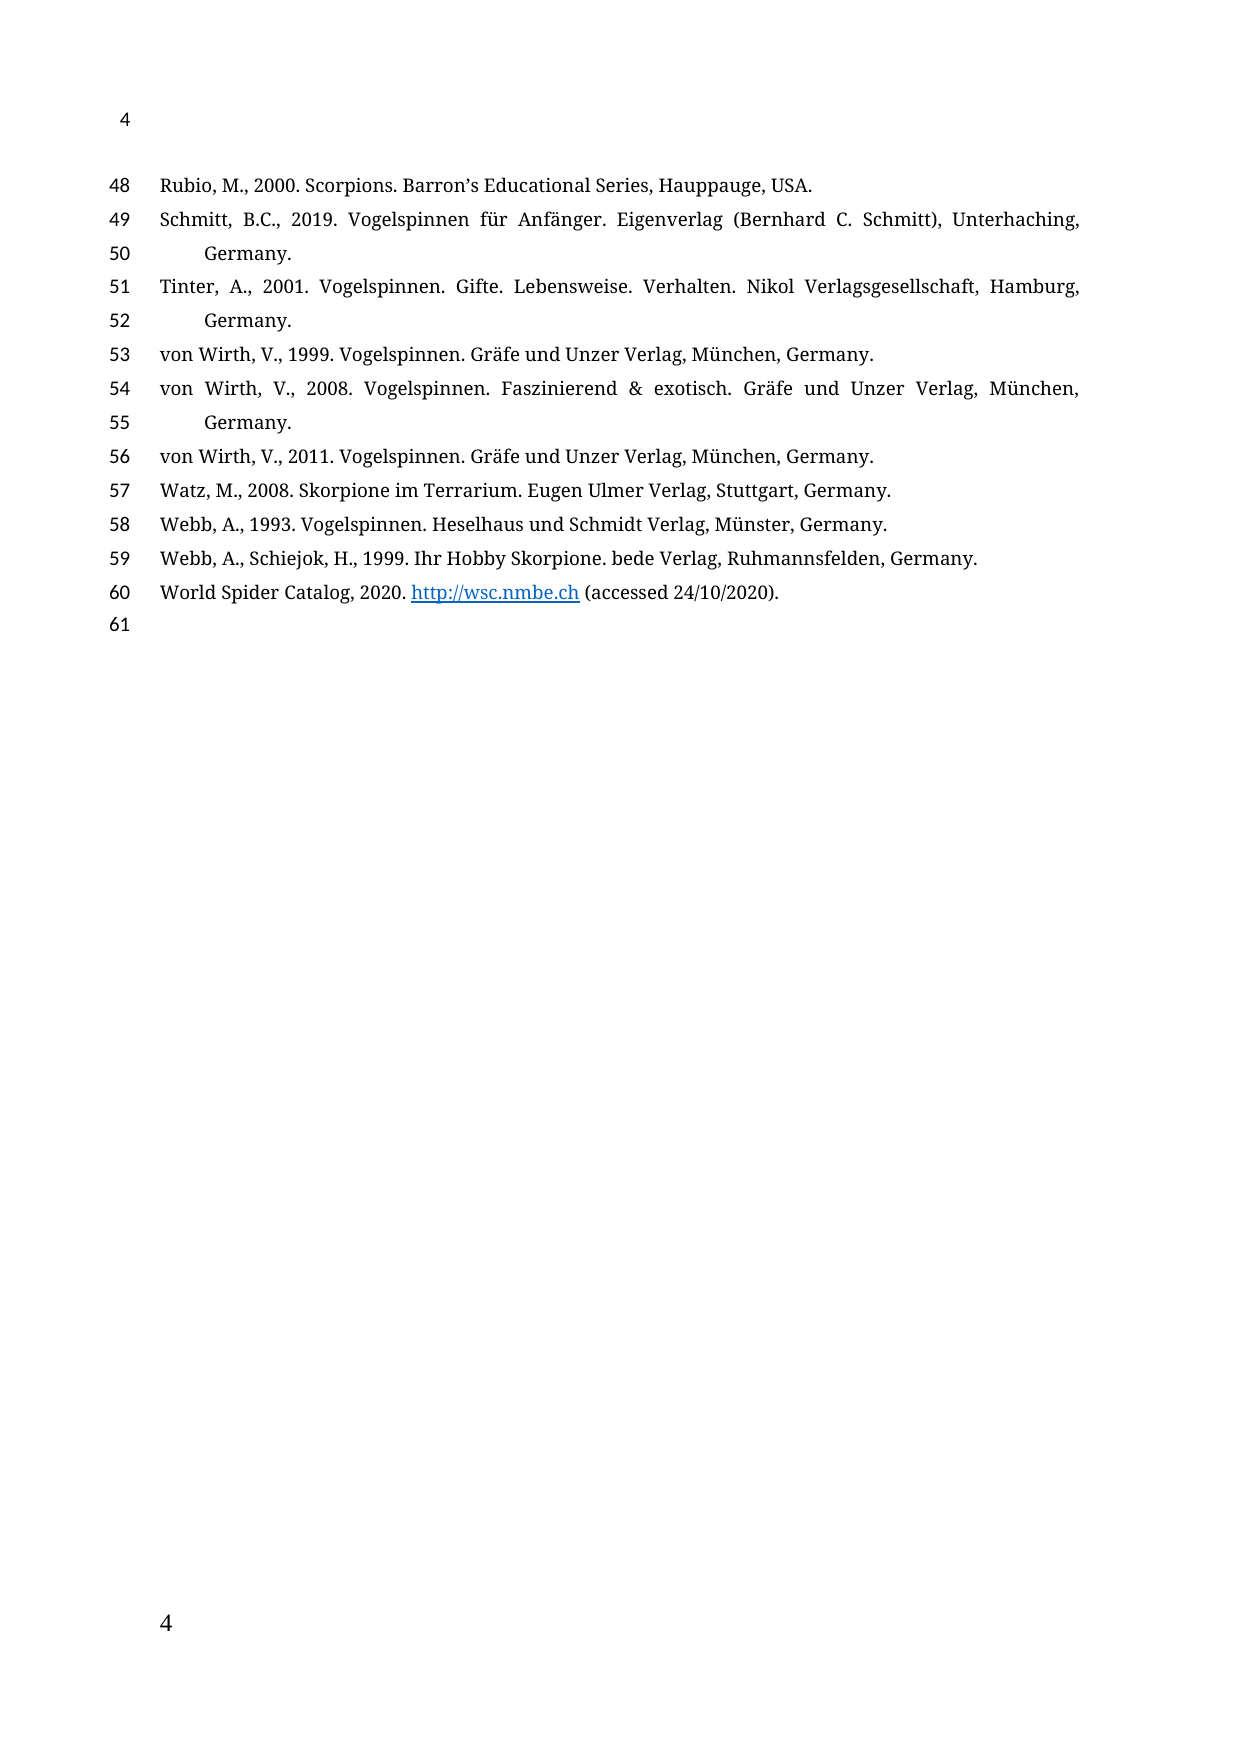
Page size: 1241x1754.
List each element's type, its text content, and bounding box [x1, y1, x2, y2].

text von Wirth, V., 2008. Vogelspinnen. Faszinierend & exotisch. Gräfe und Unzer Verlag, München, Germany. [159, 372, 1081, 439]
text von Wirth, V., 1999. Vogelspinnen. Gräfe und Unzer Verlag, München, Germany. [159, 338, 1081, 372]
text Webb, A., Schiejok, H., 1999. Ihr Hobby Skorpione. bede Verlag, Ruhmannsfelden, Germany. [159, 541, 1081, 575]
text Watz, M., 2008. Skorpione im Terrarium. Eugen Ulmer Verlag, Stuttgart, Germany. [159, 473, 1081, 507]
text Rubio, M., 2000. Scorpions. Barron’s Educational Series, Hauppauge, USA. [159, 168, 1081, 202]
text Webb, A., 1993. Vogelspinnen. Heselhaus und Schmidt Verlag, Münster, Germany. [159, 507, 1081, 541]
text World Spider Catalog, 2020. http://wsc.nmbe.ch (accessed 24/10/2020). [159, 575, 1081, 609]
text Tinter, A., 2001. Vogelspinnen. Gifte. Lebensweise. Verhalten. Nikol Verlagsgesellschaft, Hamburg, Germany. [159, 270, 1081, 338]
text Schmitt, B.C., 2019. Vogelspinnen für Anfänger. Eigenverlag (Bernhard C. Schmitt), Unterhaching, Germany. [159, 202, 1081, 270]
text von Wirth, V., 2011. Vogelspinnen. Gräfe und Unzer Verlag, München, Germany. [159, 439, 1081, 473]
